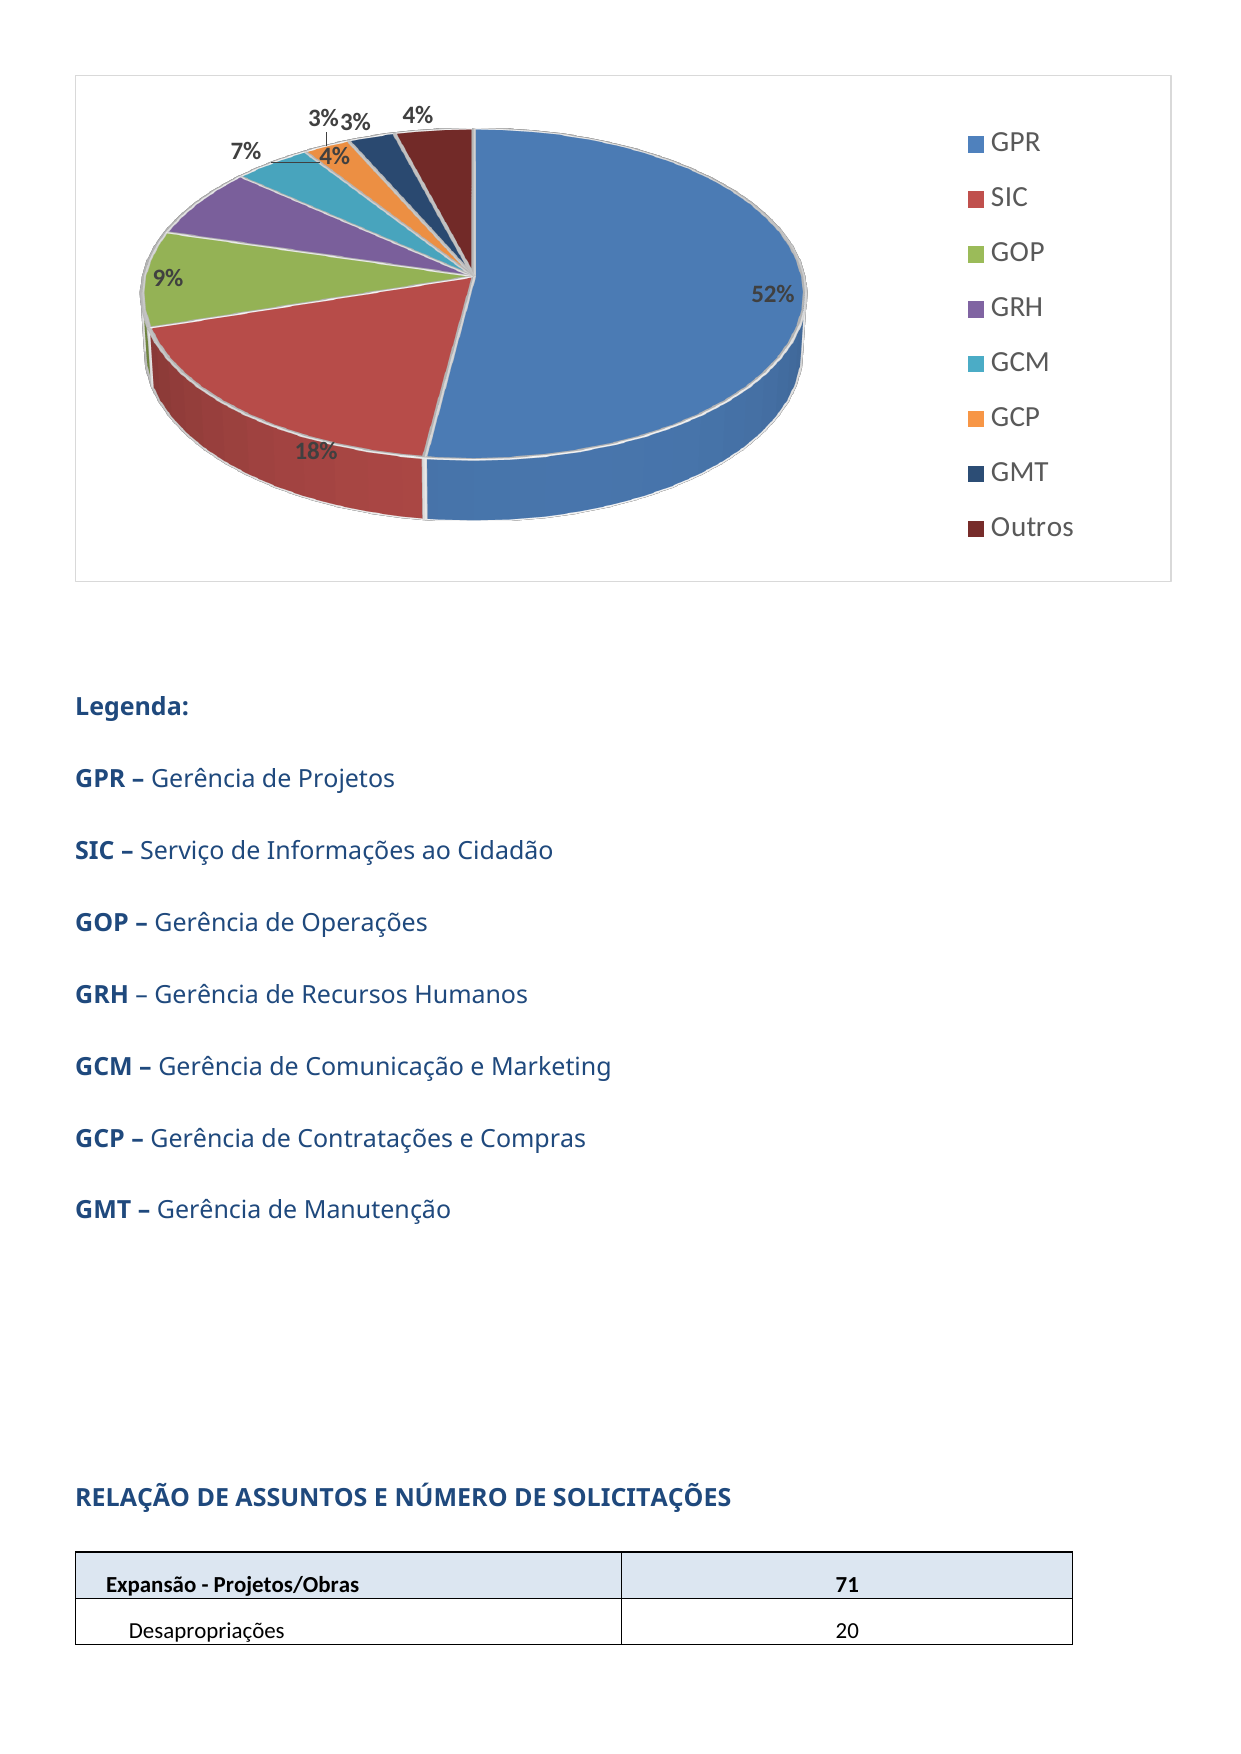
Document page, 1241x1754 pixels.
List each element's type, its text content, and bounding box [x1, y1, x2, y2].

text GCP – Gerência de Contratações e Compras [75, 1120, 1165, 1154]
table_header Expansão - Projetos/Obras [76, 1553, 621, 1598]
table_header 71 [622, 1553, 1072, 1598]
table_cell Desapropriações [76, 1599, 621, 1644]
table_cell 20 [622, 1599, 1072, 1644]
text GRH – Gerência de Recursos Humanos [75, 976, 1165, 1011]
text GOP – Gerência de Operações [75, 904, 1165, 939]
text GMT – Gerência de Manutenção [75, 1192, 1165, 1226]
text Legenda: [75, 689, 1165, 723]
text SIC – Serviço de Informações ao Cidadão [75, 833, 1165, 867]
text GPR – Gerência de Projetos [75, 761, 1165, 795]
text GCM – Gerência de Comunicação e Marketing [75, 1048, 1165, 1082]
text RELAÇÃO DE ASSUNTOS E NÚMERO DE SOLICITAÇÕES [75, 1479, 1165, 1514]
